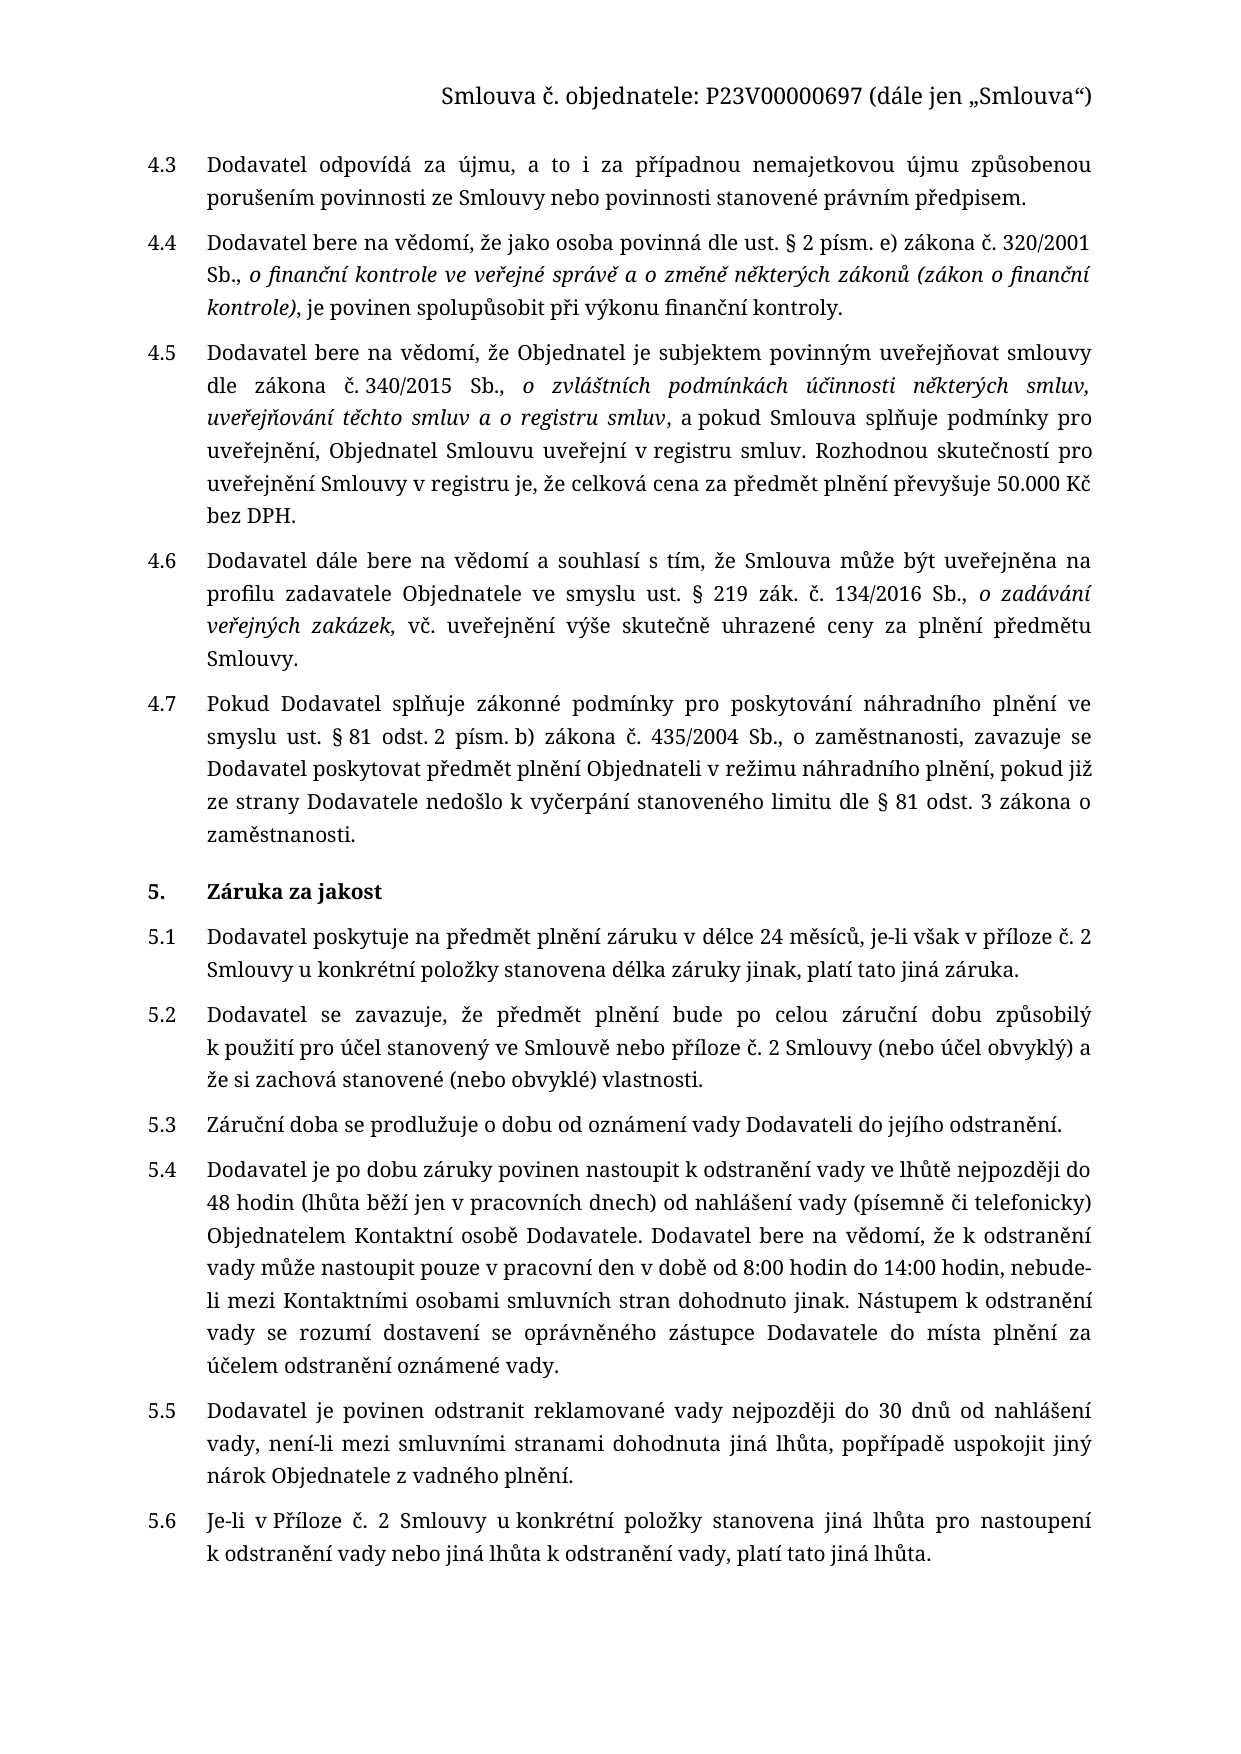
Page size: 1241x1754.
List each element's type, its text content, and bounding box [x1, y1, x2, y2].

list Dodavatel je po dobu záruky povinen nastoupit k odstranění vady ve lhůtě nejpozději do 48 hodin (lhůta běží jen v pracovních dnech) od nahlášení vady (písemně či telefonicky) Objednatelem Kontaktní osobě Dodavatele. Dodavatel bere na vědomí, že k odstranění vady může nastoupit pouze v pracovní den v době od 8:00 hodin do 14:00 hodin, nebude-li mezi Kontaktními osobami smluvních stran dohodnuto jinak. Nástupem k odstranění vady se rozumí dostavení se oprávněného zástupce Dodavatele do místa plnění za účelem odstranění oznámené vady. [148, 1156, 1093, 1379]
list Dodavatel odpovídá za újmu, a to i za případnou nemajetkovou újmu způsobenou porušením povinnosti ze Smlouvy nebo povinnosti stanovené právním předpisem. [148, 150, 1093, 211]
list Dodavatel se zavazuje, že předmět plnění bude po celou záruční dobu způsobilý k použití pro účel stanovený ve Smlouvě nebo příloze č. 2 Smlouvy (nebo účel obvyklý) a že si zachová stanovené (nebo obvyklé) vlastnosti. [148, 1000, 1093, 1094]
list Pokud Dodavatel splňuje zákonné podmínky pro poskytování náhradního plnění ve smyslu ust. § 81 odst. 2 písm. b) zákona č. 435/2004 Sb., o zaměstnanosti, zavazuje se Dodavatel poskytovat předmět plnění Objednateli v režimu náhradního plnění, pokud již ze strany Dodavatele nedošlo k vyčerpání stanoveného limitu dle § 81 odst. 3 zákona o zaměstnanosti. [148, 689, 1093, 848]
list Záruční doba se prodlužuje o dobu od oznámení vady Dodavateli do jejího odstranění. [148, 1110, 1093, 1139]
list Dodavatel bere na vědomí, že jako osoba povinná dle ust. § 2 písm. e) zákona č. 320/2001 Sb., o finanční kontrole ve veřejné správě a o změně některých zákonů (zákon o finanční kontrole), je povinen spolupůsobit při výkonu finanční kontroly. [148, 228, 1093, 322]
list Je-li v Příloze č. 2 Smlouvy u konkrétní položky stanovena jiná lhůta pro nastoupení k odstranění vady nebo jiná lhůta k odstranění vady, platí tato jiná lhůta. [148, 1507, 1093, 1568]
list Dodavatel dále bere na vědomí a souhlasí s tím, že Smlouva může být uveřejněna na profilu zadavatele Objednatele ve smyslu ust. § 219 zák. č. 134/2016 Sb., o zadávání veřejných zakázek, vč. uveřejnění výše skutečně uhrazené ceny za plnění předmětu Smlouvy. [148, 546, 1093, 673]
list Dodavatel poskytuje na předmět plnění záruku v délce 24 měsíců, je-li však v příloze č. 2 Smlouvy u konkrétní položky stanovena délka záruky jinak, platí tato jiná záruka. [148, 922, 1093, 983]
list Dodavatel bere na vědomí, že Objednatel je subjektem povinným uveřejňovat smlouvy dle zákona č. 340/2015 Sb., o zvláštních podmínkách účinnosti některých smluv, uveřejňování těchto smluv a o registru smluv, a pokud Smlouva splňuje podmínky pro uveřejnění, Objednatel Smlouvu uveřejní v registru smluv. Rozhodnou skutečností pro uveřejnění Smlouvy v registru je, že celková cena za předmět plnění převyšuje 50.000 Kč bez DPH. [148, 338, 1093, 530]
list Dodavatel je povinen odstranit reklamované vady nejpozději do 30 dnů od nahlášení vady, není-li mezi smluvními stranami dohodnuta jiná lhůta, popřípadě uspokojit jiný nárok Objednatele z vadného plnění. [148, 1396, 1093, 1490]
list Záruka za jakost [148, 877, 1093, 906]
